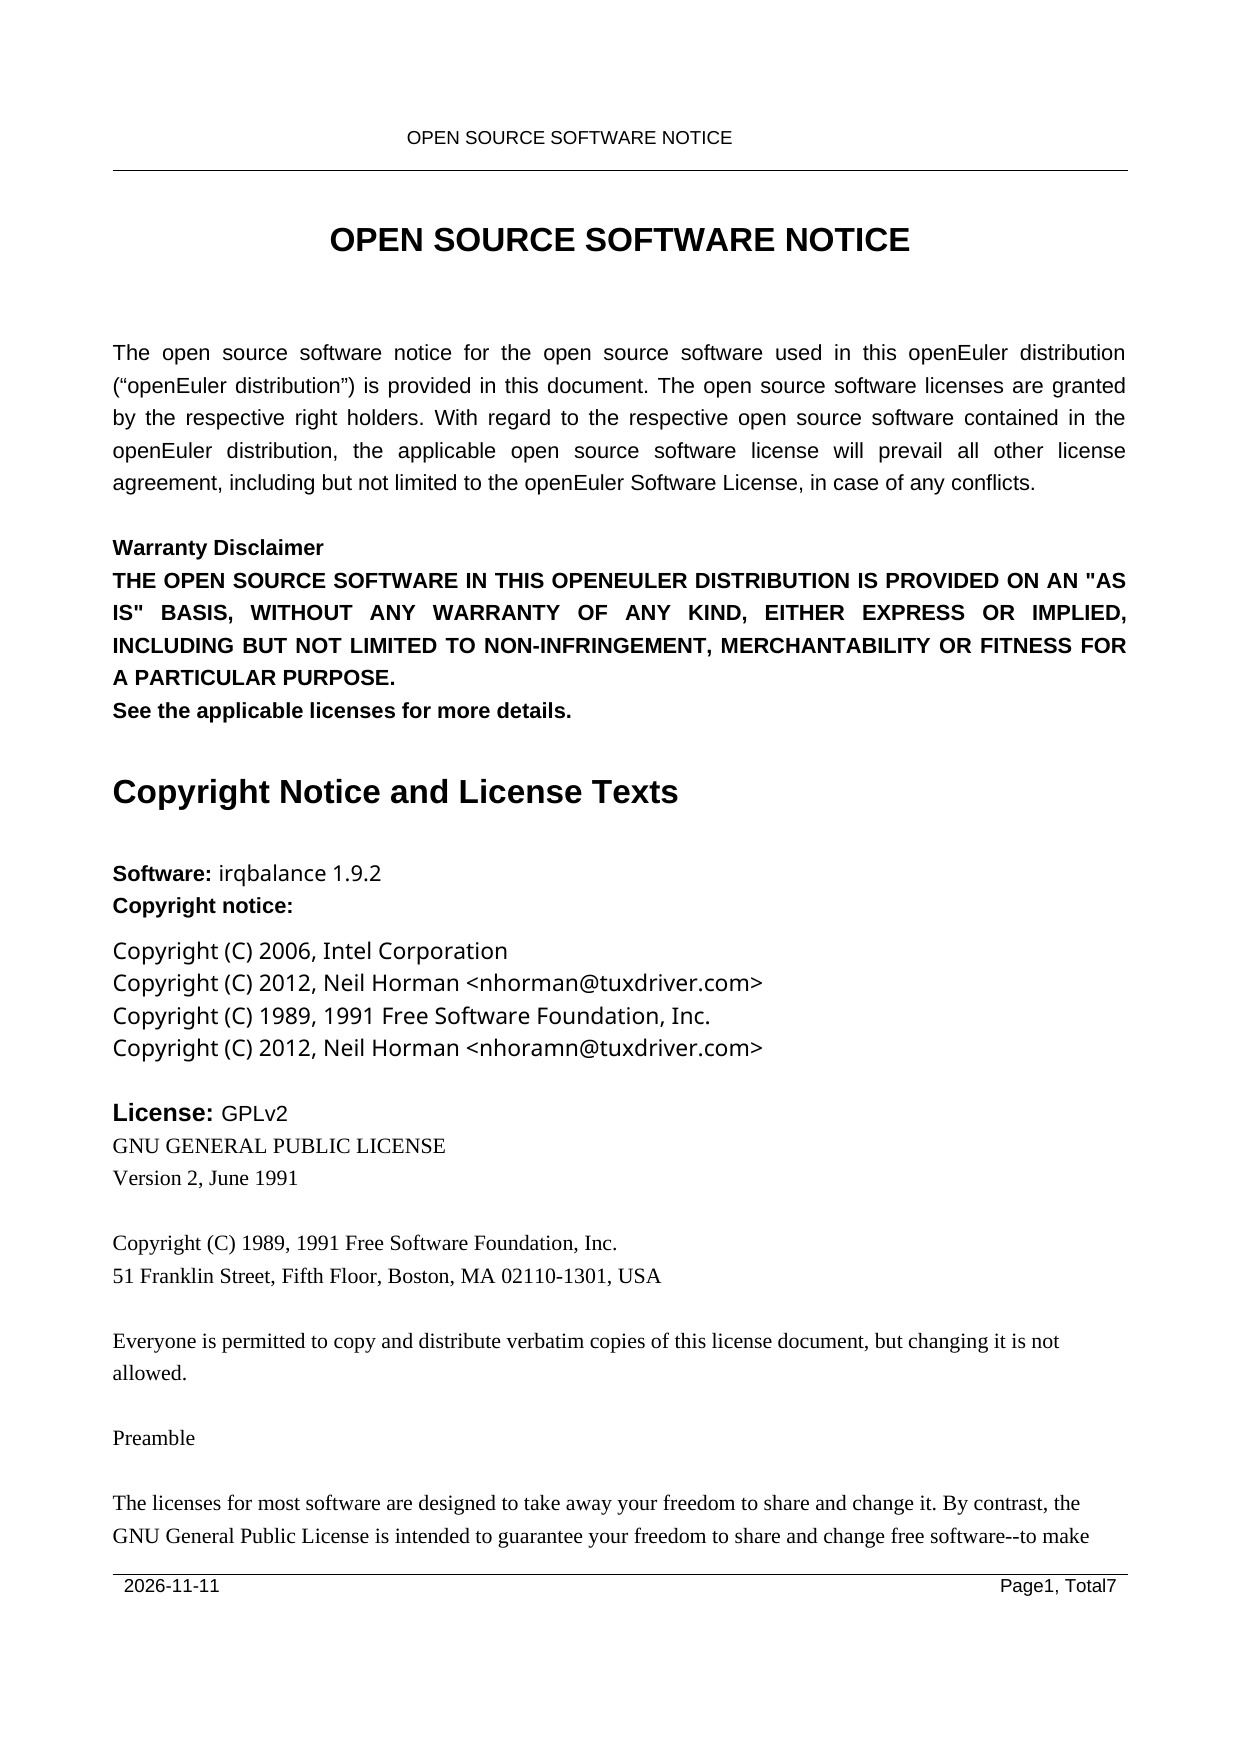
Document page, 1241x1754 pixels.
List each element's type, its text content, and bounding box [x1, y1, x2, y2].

text OPEN SOURCE SOFTWARE NOTICE [112, 206, 1128, 271]
text Copyright Notice and License Texts [112, 759, 1128, 824]
title Software: irqbalance 1.9.2 [112, 856, 1128, 889]
text THE OPEN SOURCE SOFTWARE IN THIS OPENEULER DISTRIBUTION IS PROVIDED ON AN "AS IS" BASIS, WITHOUT ANY WARRANTY OF ANY KIND, EITHER EXPRESS OR IMPLIED, INCLUDING BUT NOT LIMITED TO NON-INFRINGEMENT, MERCHANTABILITY OR FITNESS FOR A PARTICULAR PURPOSE. See the applicable licenses for more details. [112, 564, 1128, 726]
text Copyright notice: [112, 889, 1128, 921]
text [112, 1129, 1128, 1551]
text Copyright (C) 2006, Intel Corporation Copyright (C) 2012, Neil Horman <nhorman@tuxdriver.com> Copyright (C) 1989, 1991 Free Software Foundation, Inc. Copyright (C) 2012, Neil Horman <nhoramn@tuxdriver.com> [112, 934, 1128, 1096]
text Warranty Disclaimer [112, 531, 1128, 564]
text License: GPLv2 [112, 1096, 1128, 1129]
text The open source software notice for the open source software used in this openEuler distribution (“openEuler distribution”) is provided in this document. The open source software licenses are granted by the respective right holders. With regard to the respective open source software contained in the openEuler distribution, the applicable open source software license will prevail all other license agreement, including but not limited to the openEuler Software License, in case of any conflicts. [112, 336, 1128, 499]
